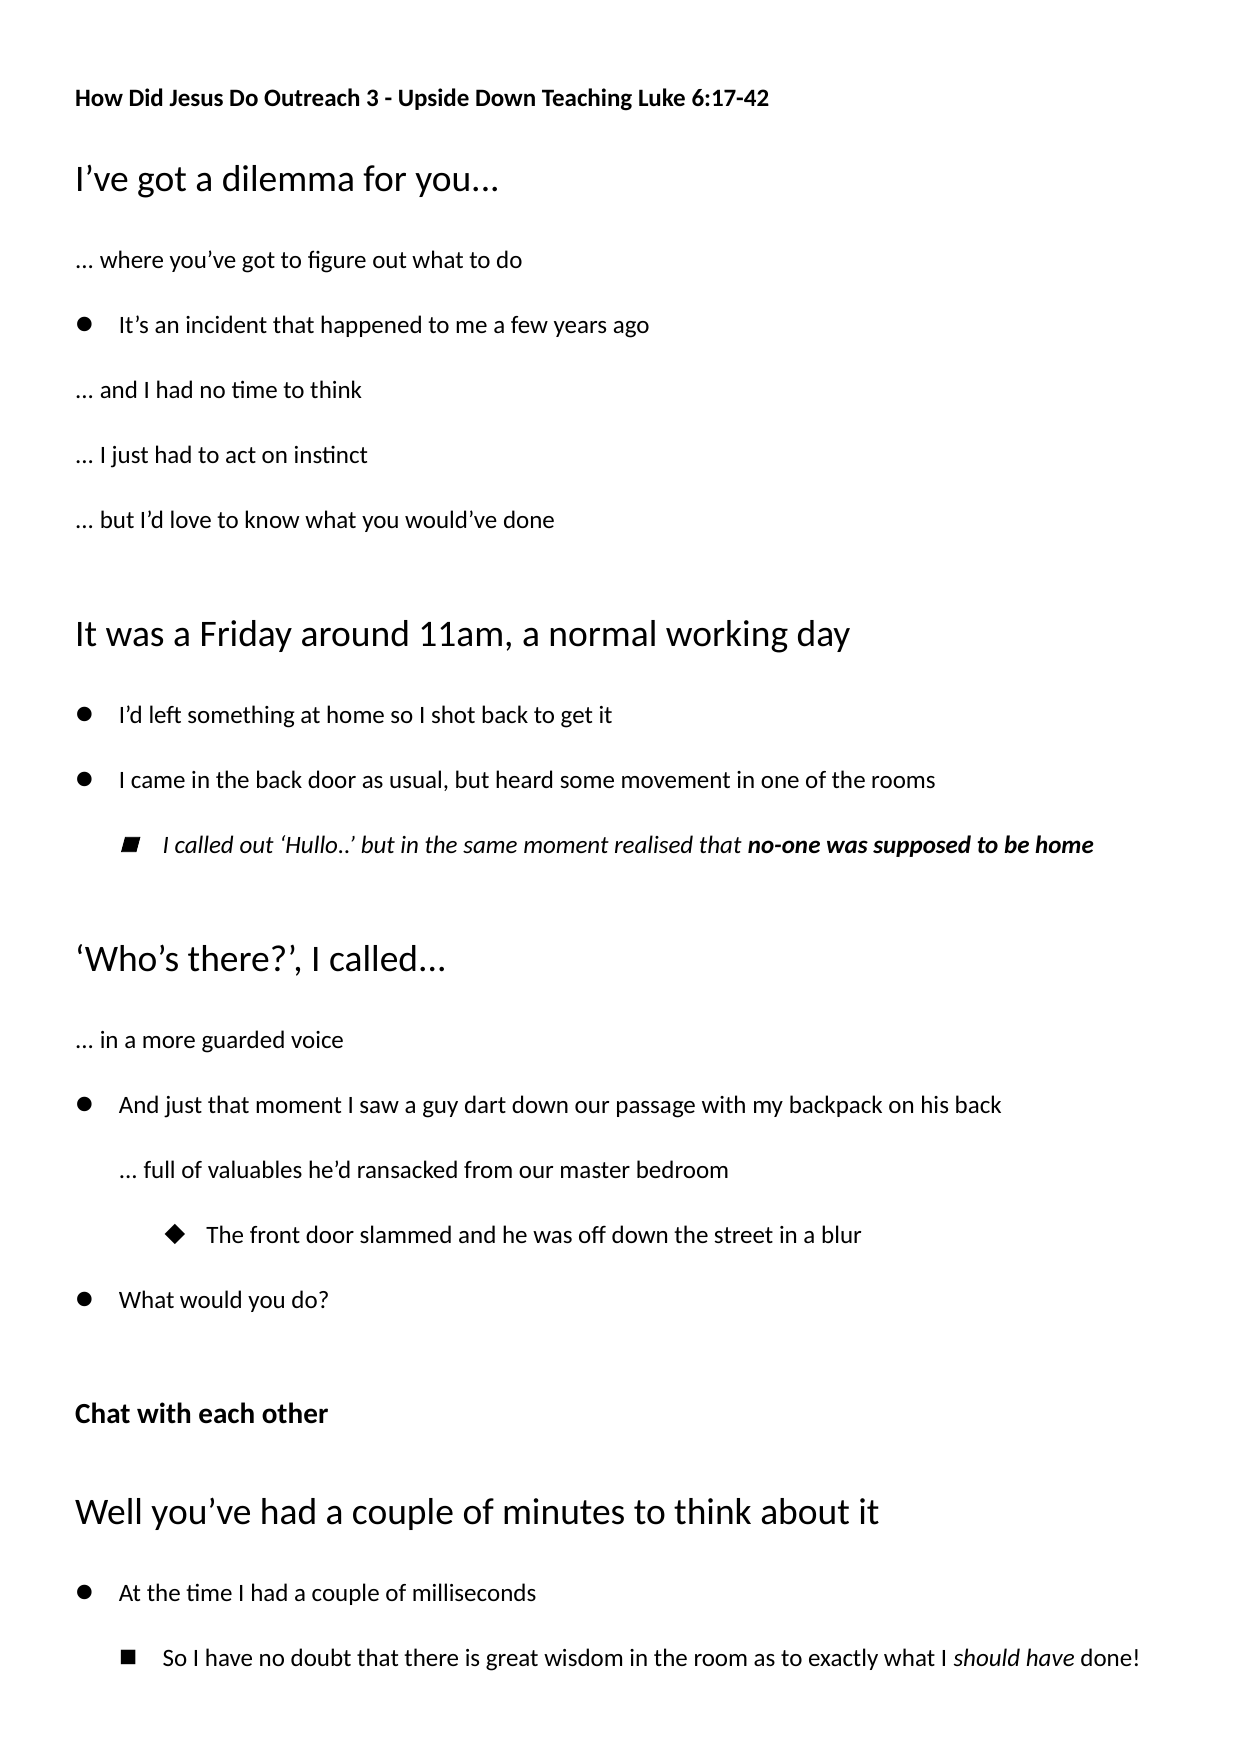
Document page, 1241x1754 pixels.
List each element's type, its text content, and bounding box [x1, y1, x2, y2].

list Well you’ve had a couple of minutes to think about it [75, 1478, 1165, 1543]
list I came in the back door as usual, but heard some movement in one of the rooms [75, 763, 1165, 796]
text I’ve got a dilemma for you... [75, 146, 1165, 211]
list It’s an incident that happened to me a few years ago [75, 308, 1165, 341]
list ... full of valuables he’d ransacked from our master bedroom [75, 1153, 1165, 1186]
list What would you do? [75, 1283, 1165, 1316]
text How Did Jesus Do Outreach 3 - Upside Down Teaching Luke 6:17-42 [75, 81, 1165, 113]
text ... where you’ve got to figure out what to do [75, 243, 1165, 276]
list So I have no doubt that there is great wisdom in the room as to exactly what I should have done! [119, 1641, 1165, 1673]
list ... in a more guarded voice [75, 1023, 1165, 1056]
list ‘Who’s there?’, I called... [75, 926, 1165, 991]
list And just that moment I saw a guy dart down our passage with my backpack on his back [75, 1088, 1165, 1121]
list The front door slammed and he was off down the street in a blur [162, 1218, 1165, 1251]
list At the time I had a couple of milliseconds [75, 1576, 1165, 1608]
list I’d left something at home so I shot back to get it [75, 698, 1165, 731]
list ... and I had no time to think [75, 373, 1165, 406]
list I called out ‘Hullo..’ but in the same moment realised that no-one was supposed to be home [119, 828, 1165, 861]
list ... I just had to act on instinct [75, 438, 1165, 471]
list It was a Friday around 11am, a normal working day [75, 601, 1165, 666]
list ... but I’d love to know what you would’ve done [75, 503, 1165, 536]
list Chat with each other [75, 1381, 1165, 1446]
